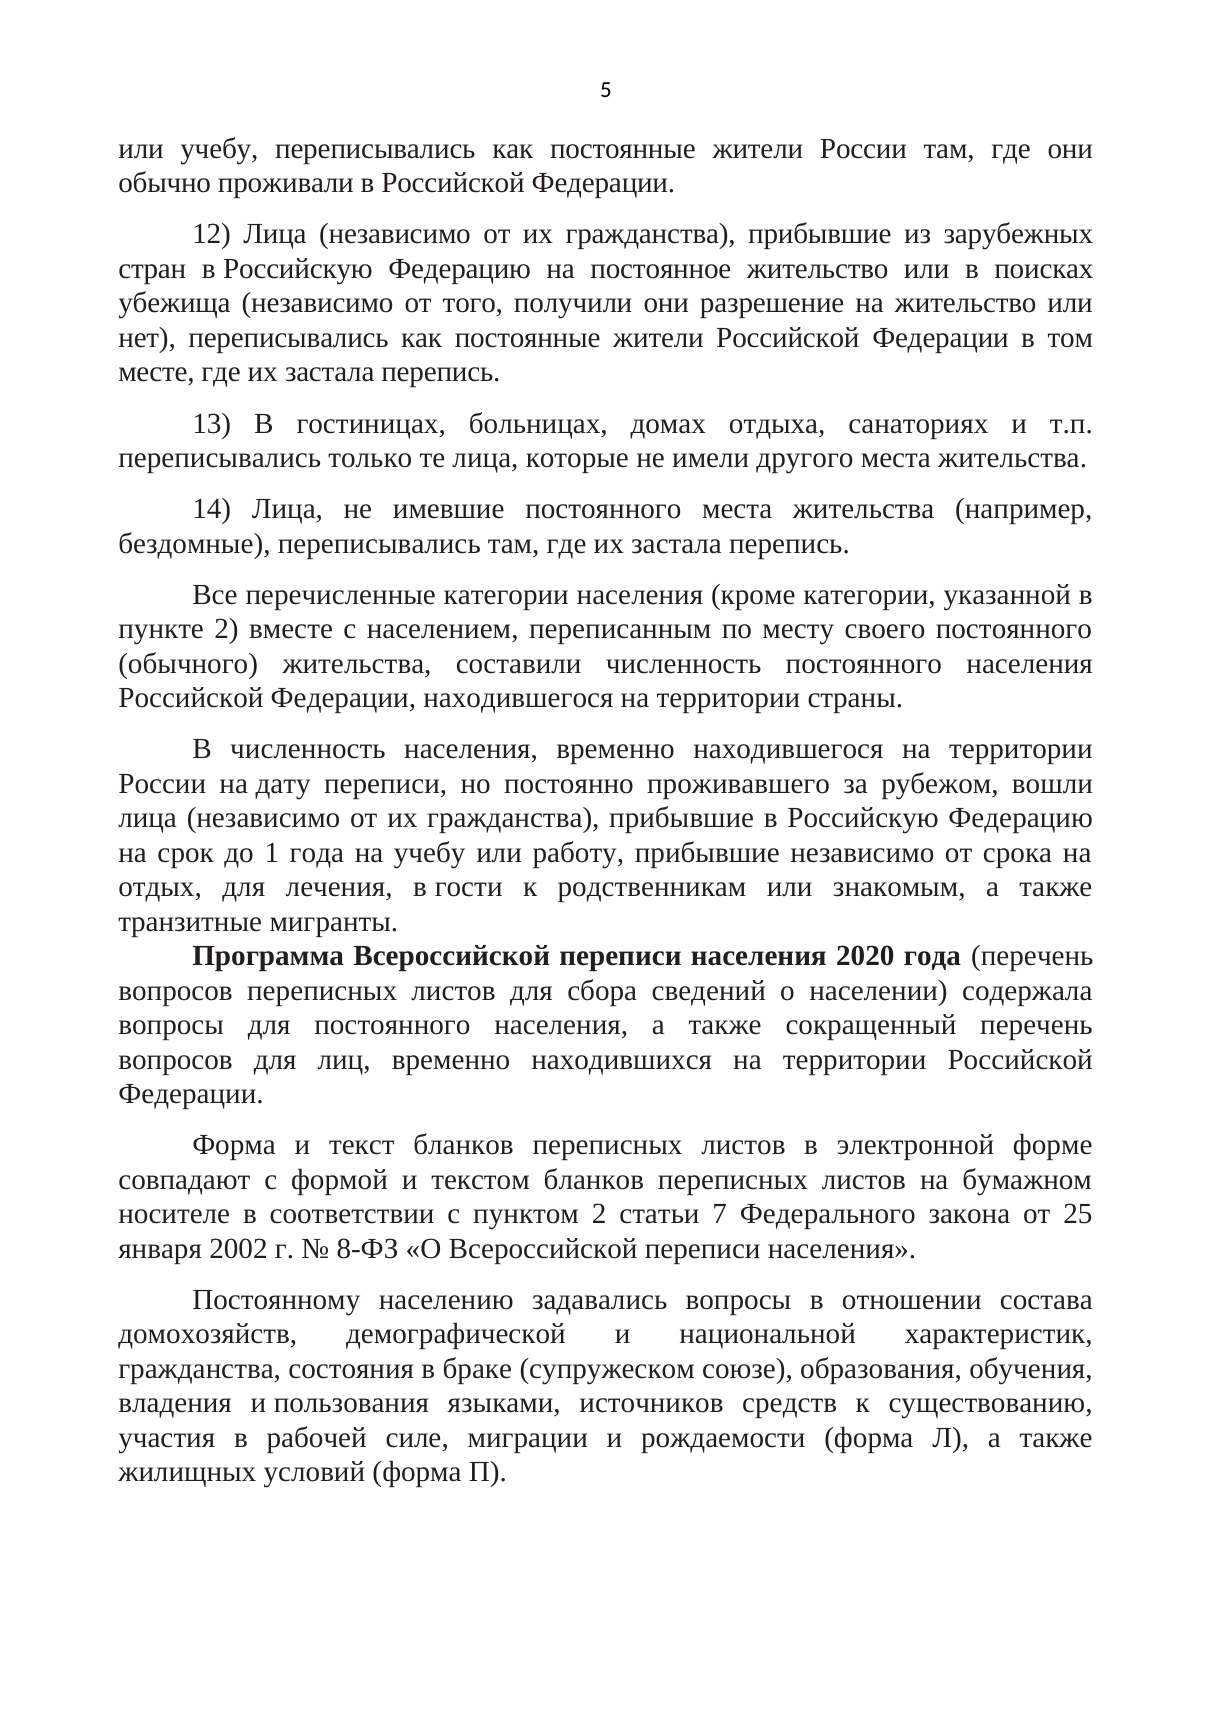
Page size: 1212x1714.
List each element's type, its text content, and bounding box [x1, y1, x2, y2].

text Программа Всероссийской переписи населения 2020 года (перечень вопросов переписных листов для сбора сведений о населении) содержала вопросы для постоянного населения, а также сокращенный перечень вопросов для лиц, временно находившихся на территории Российской Федерации. [118, 938, 1093, 1110]
text 12) Лица (независимо от их гражданства), прибывшие из зарубежных стран в Российскую Федерацию на постоянное жительство или в поисках убежища (независимо от того, получили они разрешение на жительство или нет), переписывались как постоянные жители Российской Федерации в том месте, где их застала перепись. [118, 217, 1093, 388]
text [118, 131, 1093, 199]
text Постоянному населению задавались вопросы в отношении состава домохозяйств, демографической и национальной характеристик, гражданства, состояния в браке (супружеском союзе), образования, обучения, владения и пользования языками, источников средств к существованию, участия в рабочей силе, миграции и рождаемости (форма Л), а также жилищных условий (форма П). [118, 1282, 1093, 1488]
text В численность населения, временно находившегося на территории России на дату переписи, но постоянно проживавшего за рубежом, вошли лица (независимо от их гражданства), прибывшие в Российскую Федерацию на срок до 1 года на учебу или работу, прибывшие независимо от срока на отдых, для лечения, в гости к родственникам или знакомым, а также транзитные мигранты. [118, 732, 1093, 937]
text Форма и текст бланков переписных листов в электронной форме совпадают с формой и текстом бланков переписных листов на бумажном носителе в соответствии с пунктом 2 статьи 7 Федерального закона от 25 января 2002 г. № 8-ФЗ «О Всероссийской переписи населения». [118, 1127, 1093, 1264]
text Все перечисленные категории населения (кроме категории, указанной в пункте 2) вместе с населением, переписанным по месту своего постоянного (обычного) жительства, составили численность постоянного населения Российской Федерации, находившегося на территории страны. [118, 577, 1093, 714]
text 14) Лица, не имевшие постоянного места жительства (например, бездомные), переписывались там, где их застала перепись. [118, 491, 1093, 559]
text 13) В гостиницах, больницах, домах отдыха, санаториях и т.п. переписывались только те лица, которые не имели другого места жительства. [118, 406, 1093, 474]
